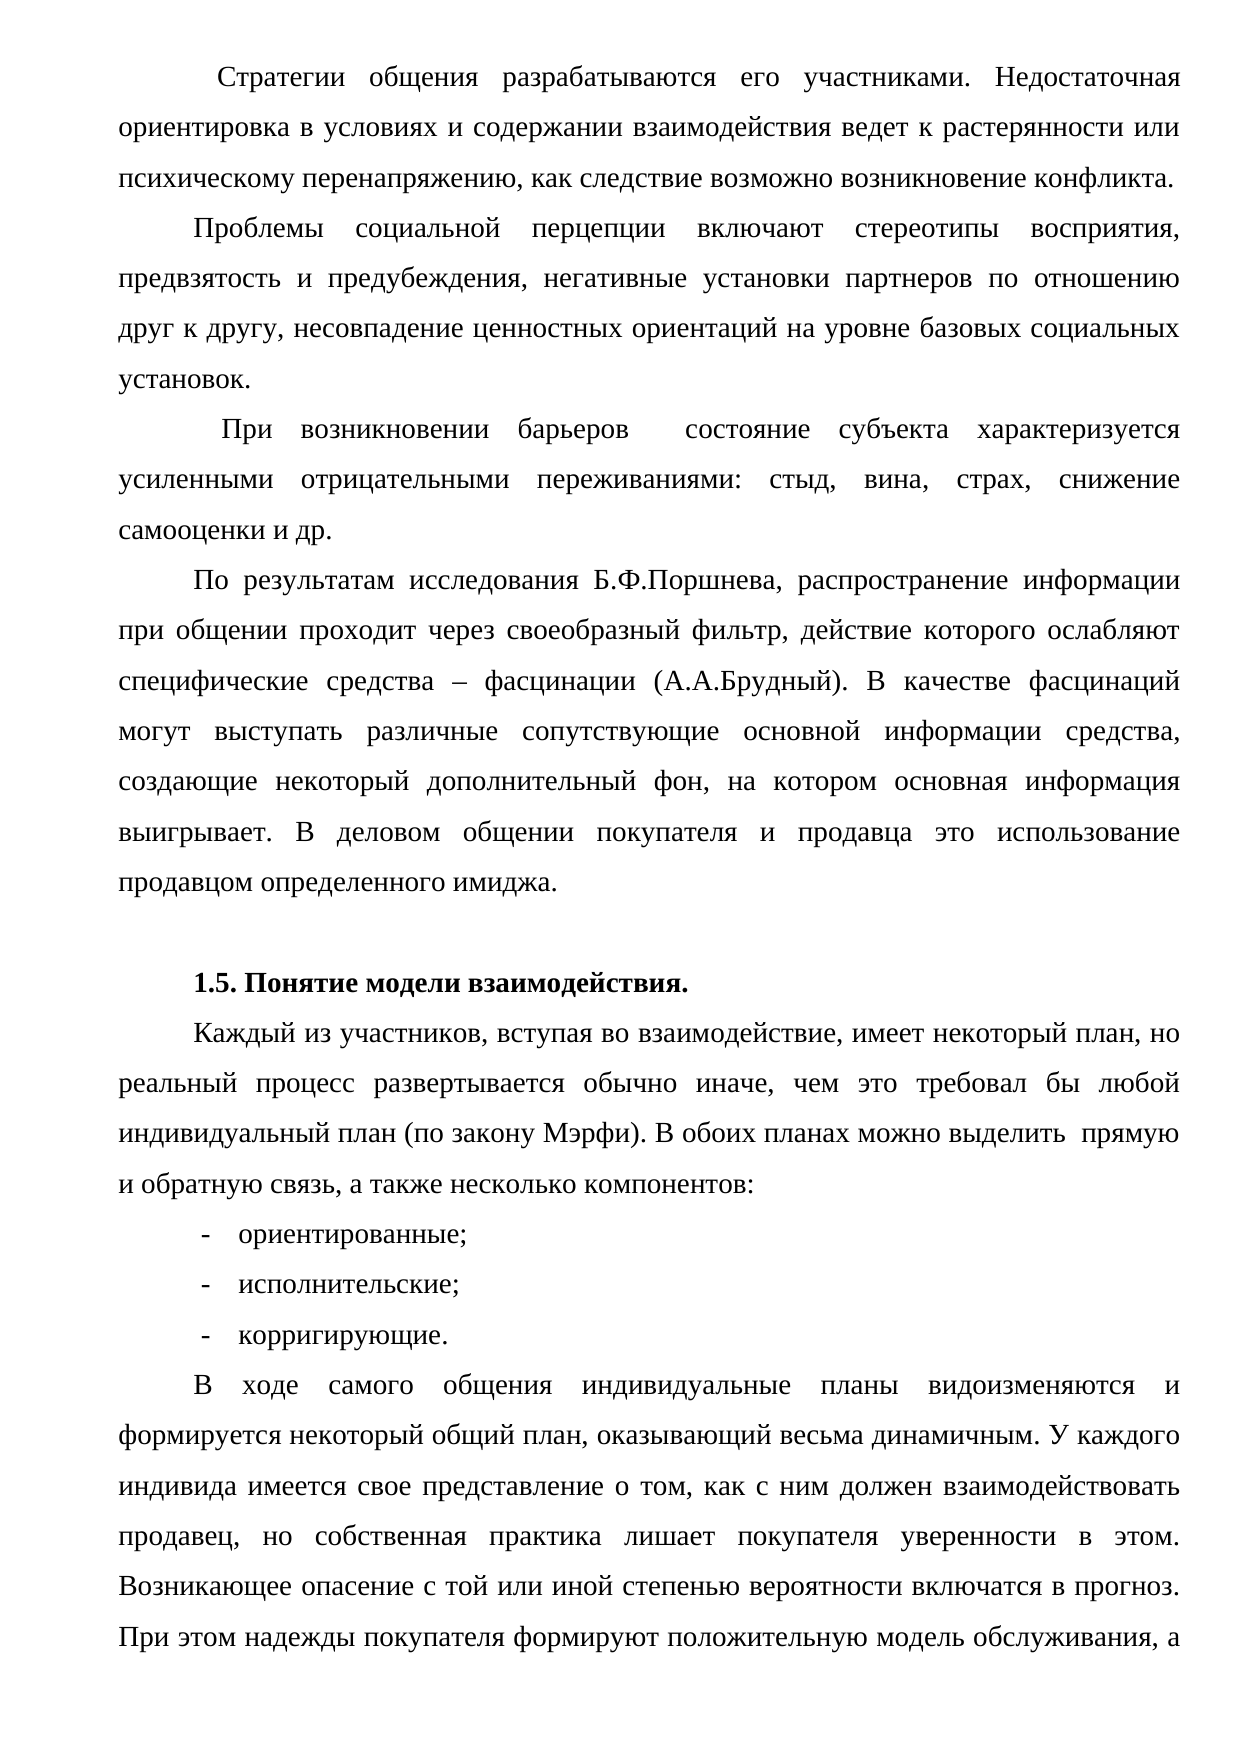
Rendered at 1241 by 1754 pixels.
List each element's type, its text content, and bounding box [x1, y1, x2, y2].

text Каждый из участников, вступая во взаимодействие, имеет некоторый план, но реальный процесс развертывается обычно иначе, чем это требовал бы любой индивидуальный план (по закону Мэрфи). В обоих планах можно выделить прямую и обратную связь, а также несколько компонентов: [118, 1015, 1181, 1199]
text По результатам исследования Б.Ф.Поршнева, распространение информации при общении проходит через своеобразный фильтр, действие которого ослабляют специфические средства – фасцинации (А.А.Брудный). В качестве фасцинаций могут выступать различные сопутствующие основной информации средства, создающие некоторый дополнительный фон, на котором основная информация выигрывает. В деловом общении покупателя и продавца это использование продавцом определенного имиджа. [118, 562, 1181, 898]
list исполнительские; [201, 1267, 1181, 1300]
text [118, 1367, 1181, 1652]
text 1.5. Понятие модели взаимодействия. [118, 965, 1181, 998]
text При возникновении барьеров состояние субъекта характеризуется усиленными отрицательными переживаниями: стыд, вина, страх, снижение самооценки и др. [118, 411, 1181, 545]
list ориентированные; [201, 1216, 1181, 1250]
text Стратегии общения разрабатываются его участниками. Недостаточная ориентировка в условиях и содержании взаимодействия ведет к растерянности или психическому перенапряжению, как следствие возможно возникновение конфликта. [118, 59, 1181, 193]
list корригирующие. [201, 1317, 1181, 1350]
text Проблемы социальной перцепции включают стереотипы восприятия, предвзятость и предубеждения, негативные установки партнеров по отношению друг к другу, несовпадение ценностных ориентаций на уровне базовых социальных установок. [118, 210, 1181, 394]
